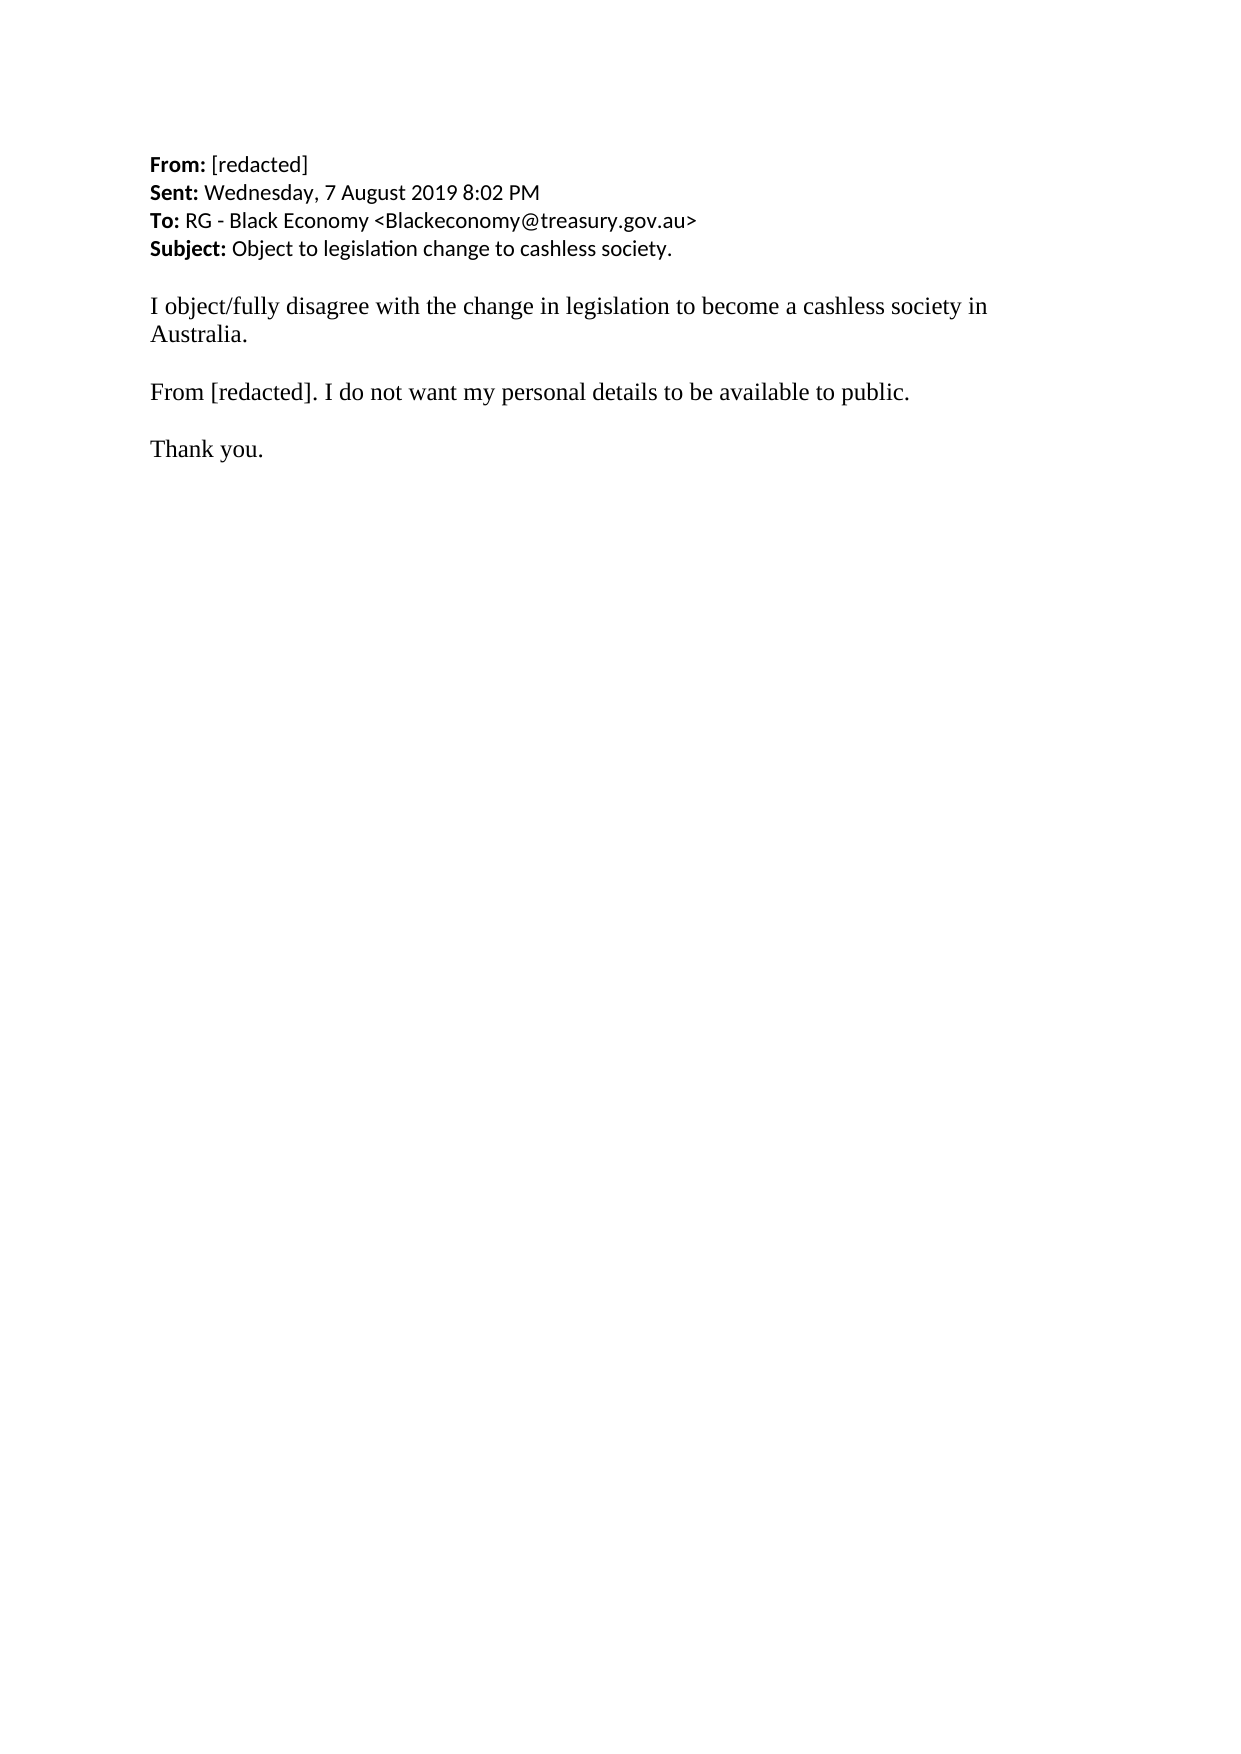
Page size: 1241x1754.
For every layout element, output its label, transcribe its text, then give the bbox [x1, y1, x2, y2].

text From: [redacted] Sent: Wednesday, 7 August 2019 8:02 PM To: RG - Black Economy <Blackeconomy@treasury.gov.au> Subject: Object to legislation change to cashless society. [150, 150, 1090, 262]
text From [redacted]. I do not want my personal details to be available to public. [150, 377, 1090, 406]
text I object/fully disagree with the change in legislation to become a cashless society in Australia. [150, 291, 1090, 348]
text Thank you. [150, 434, 1090, 463]
